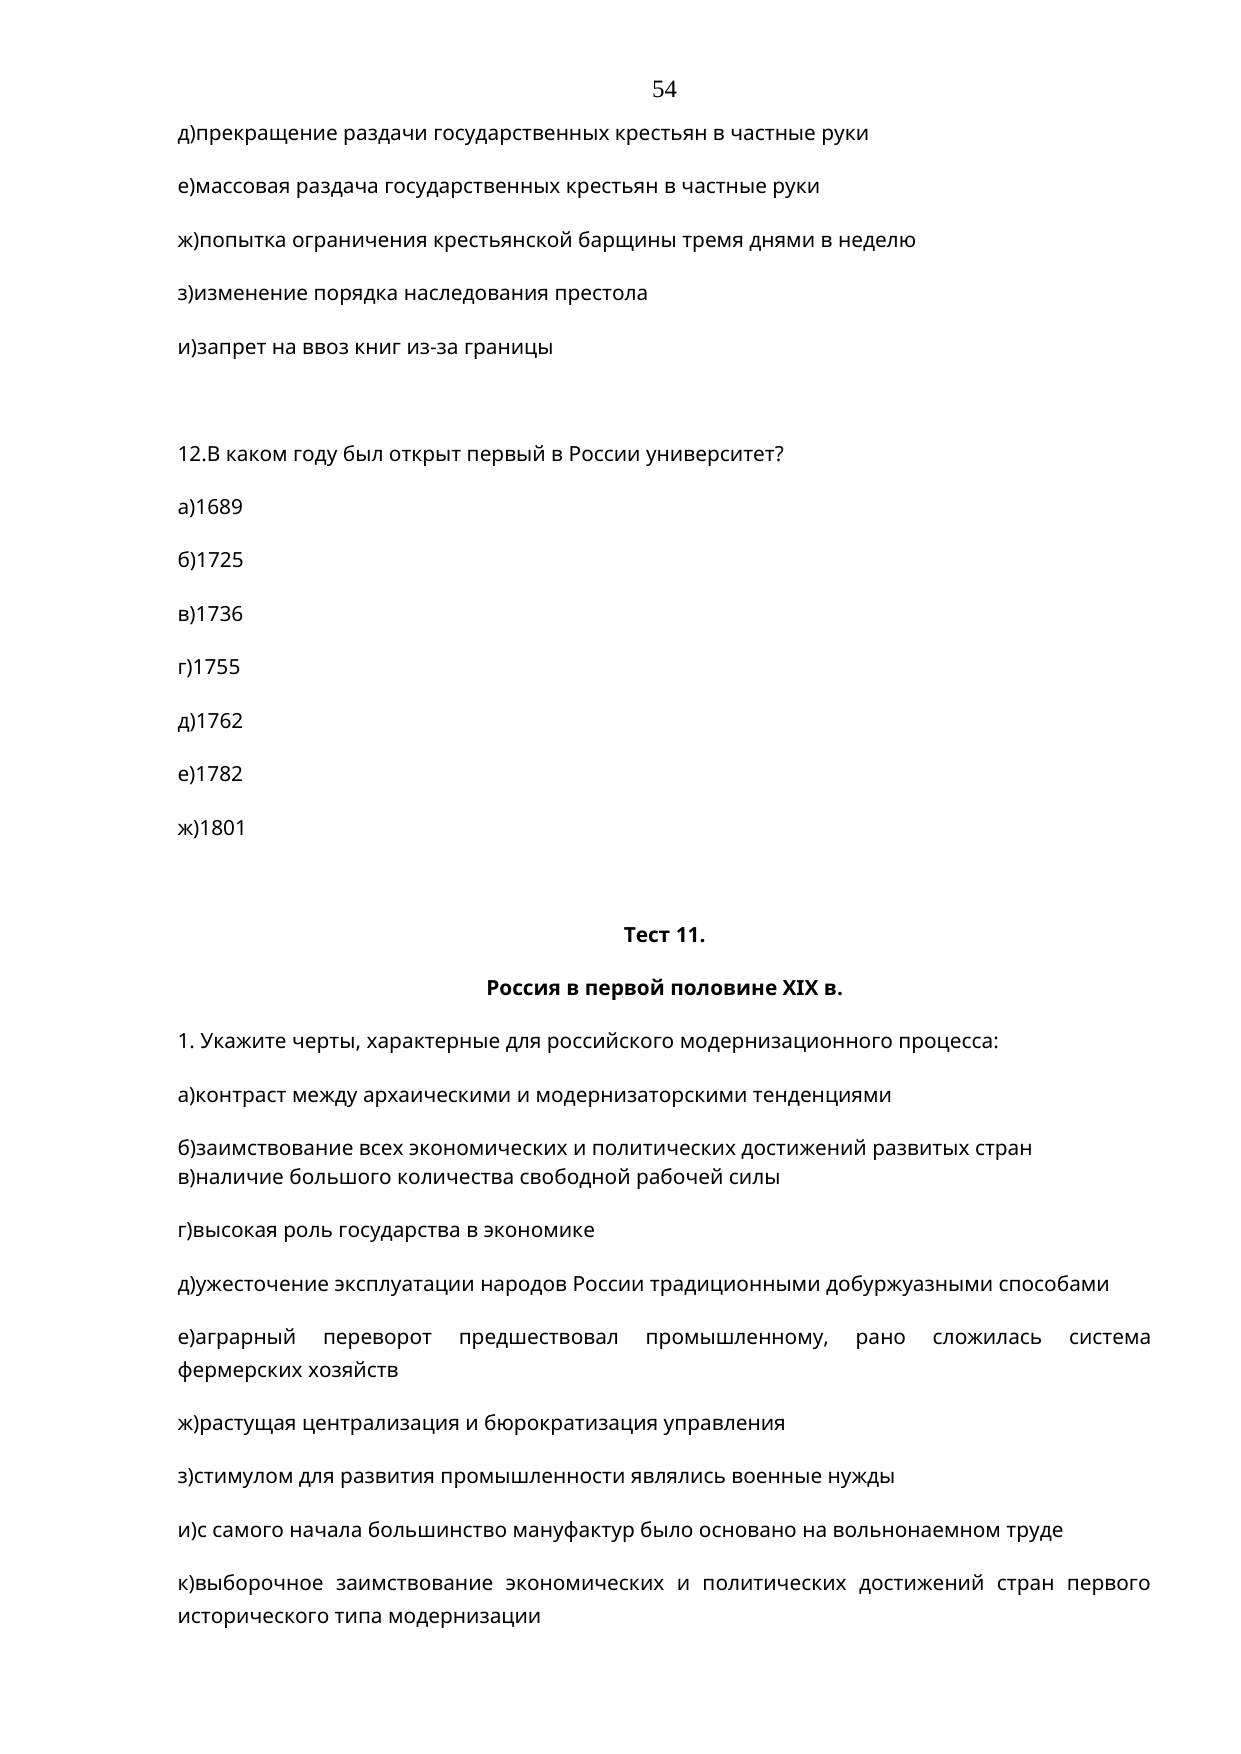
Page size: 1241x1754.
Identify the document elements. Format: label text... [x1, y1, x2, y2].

text ж)попытка ограничения крестьянской барщины тремя днями в неделю [177, 225, 1152, 253]
text г)высокая роль государства в экономике [177, 1215, 1152, 1244]
text д)1762 [177, 706, 1152, 734]
text а)контраст между архаическими и модернизаторскими тенденциями [177, 1080, 1152, 1108]
text д)ужесточение эксплуатации народов России традиционными добуржуазными способами [177, 1269, 1152, 1297]
text и)с самого начала большинство мануфактур было основано на вольнонаемном труде [177, 1515, 1152, 1543]
text д)прекращение раздачи государственных крестьян в частные руки [177, 118, 1152, 147]
text б)заимствование всех экономических и политических достижений развитых стран [177, 1133, 1152, 1162]
text 1. Укажите черты, характерные для российского модернизационного процесса: [177, 1027, 1152, 1055]
text е)массовая раздача государственных крестьян в частные руки [177, 172, 1152, 200]
text е)1782 [177, 759, 1152, 788]
text к)выборочное заимствование экономических и политических достижений стран первого исторического типа модернизации [177, 1568, 1152, 1629]
text ж)растущая централизация и бюрократизация управления [177, 1408, 1152, 1437]
text б)1725 [177, 546, 1152, 574]
text Россия в первой половине XIX в. [177, 973, 1152, 1002]
text е)аграрный переворот предшествовал промышленному, рано сложилась система фермерских хозяйств [177, 1322, 1152, 1383]
text Тест 11. [177, 920, 1152, 948]
text з)изменение порядка наследования престола [177, 278, 1152, 307]
text а)1689 [177, 492, 1152, 521]
text з)стимулом для развития промышленности являлись военные нужды [177, 1462, 1152, 1490]
text и)запрет на ввоз книг из-за границы [177, 332, 1152, 360]
text г)1755 [177, 652, 1152, 681]
text в)наличие большого количества свободной рабочей силы [177, 1162, 1152, 1190]
text в)1736 [177, 599, 1152, 627]
text 12.В каком году был открыт первый в России университет? [177, 439, 1152, 467]
text ж)1801 [177, 813, 1152, 841]
